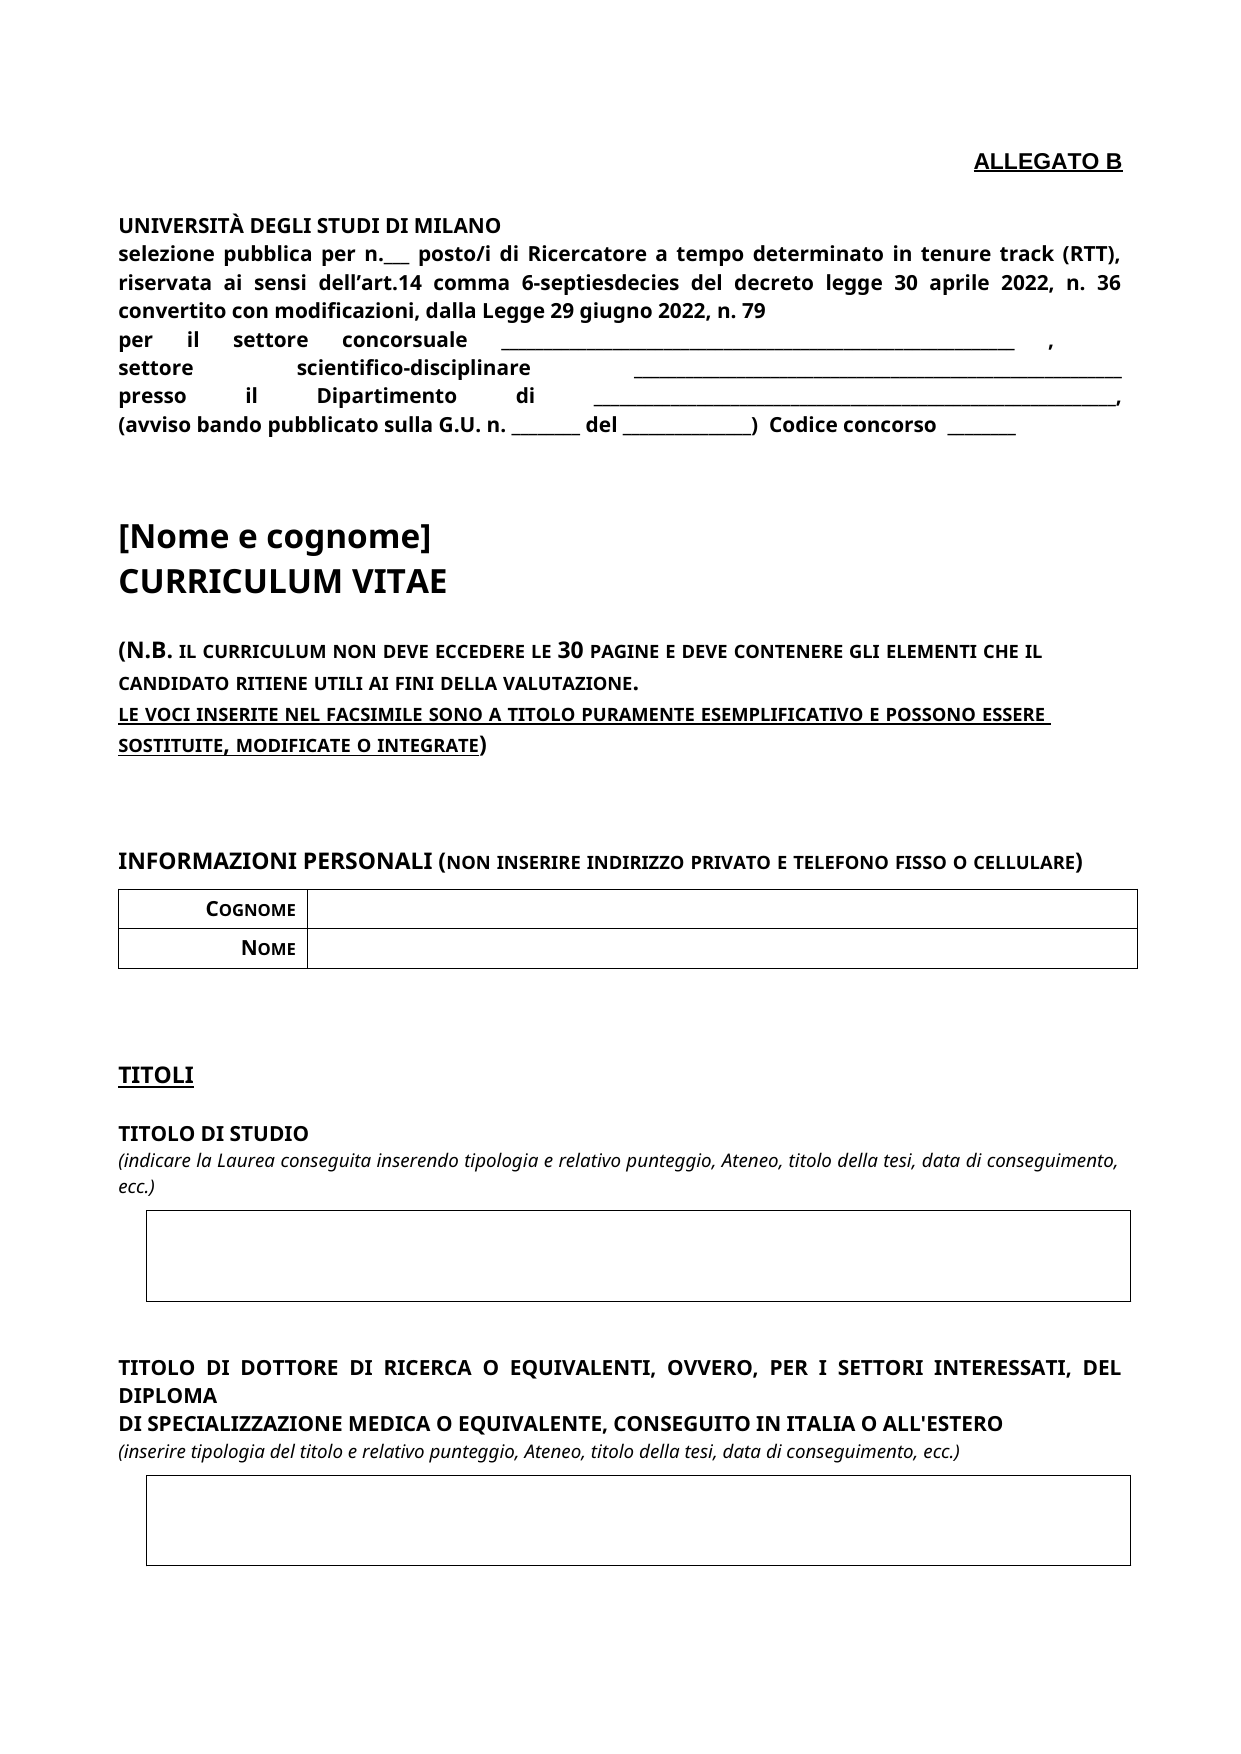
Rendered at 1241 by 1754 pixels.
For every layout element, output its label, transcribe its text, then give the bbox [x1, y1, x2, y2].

text INFORMAZIONI PERSONALI (non inserire indirizzo privato e telefono fisso o cellulare) [118, 845, 1122, 876]
text selezione pubblica per n.___ posto/i di Ricercatore a tempo determinato in tenure track (RTT), riservata ai sensi dell’art.14 comma 6-septiesdecies del decreto legge 30 aprile 2022, n. 36 convertito con modificazioni, dalla Legge 29 giugno 2022, n. 79 [118, 239, 1122, 325]
table_header Cognome [119, 890, 307, 928]
text CURRICULUM VITAE [118, 558, 1122, 603]
table_header [308, 890, 1137, 928]
text le voci inserite nel facsimile sono a titolo puramente esemplificativo e possono essere sostituite, modificate o integrate) [118, 697, 1122, 759]
text [Nome e cognome] [118, 512, 1122, 558]
text TITOLO DI DOTTORE DI RICERCA O EQUIVALENTI, OVVERO, PER I SETTORI INTERESSATI, DEL DIPLOMA [118, 1353, 1122, 1409]
table_cell [308, 929, 1137, 967]
text ALLEGATO B [118, 148, 1122, 174]
text UNIVERSITÀ DEGLI STUDI DI MILANO [118, 211, 1122, 239]
table_cell Nome [119, 929, 307, 967]
text (indicare la Laurea conseguita inserendo tipologia e relativo punteggio, Ateneo, titolo della tesi, data di conseguimento, ecc.) [118, 1148, 1122, 1199]
text TITOLO DI STUDIO [118, 1119, 1122, 1148]
text (N.B. il curriculum non deve eccedere le 30 pagine e deve contenere gli elementi che il candidato ritiene utili ai fini della valutazione. [118, 634, 1122, 697]
text per il settore concorsuale ____________________________________________________________ , settore scientifico-disciplinare _________________________________________________________ presso il Dipartimento di _____________________________________________________________, (avviso bando pubblicato sulla G.U. n. ________ del _______________) Codice concorso ________ [118, 325, 1122, 438]
text (inserire tipologia del titolo e relativo punteggio, Ateneo, titolo della tesi, data di conseguimento, ecc.) [118, 1438, 1122, 1463]
text TITOLI [118, 1059, 1122, 1091]
text DI SPECIALIZZAZIONE MEDICA O EQUIVALENTE, CONSEGUITO IN ITALIA O ALL'ESTERO [118, 1409, 1122, 1438]
